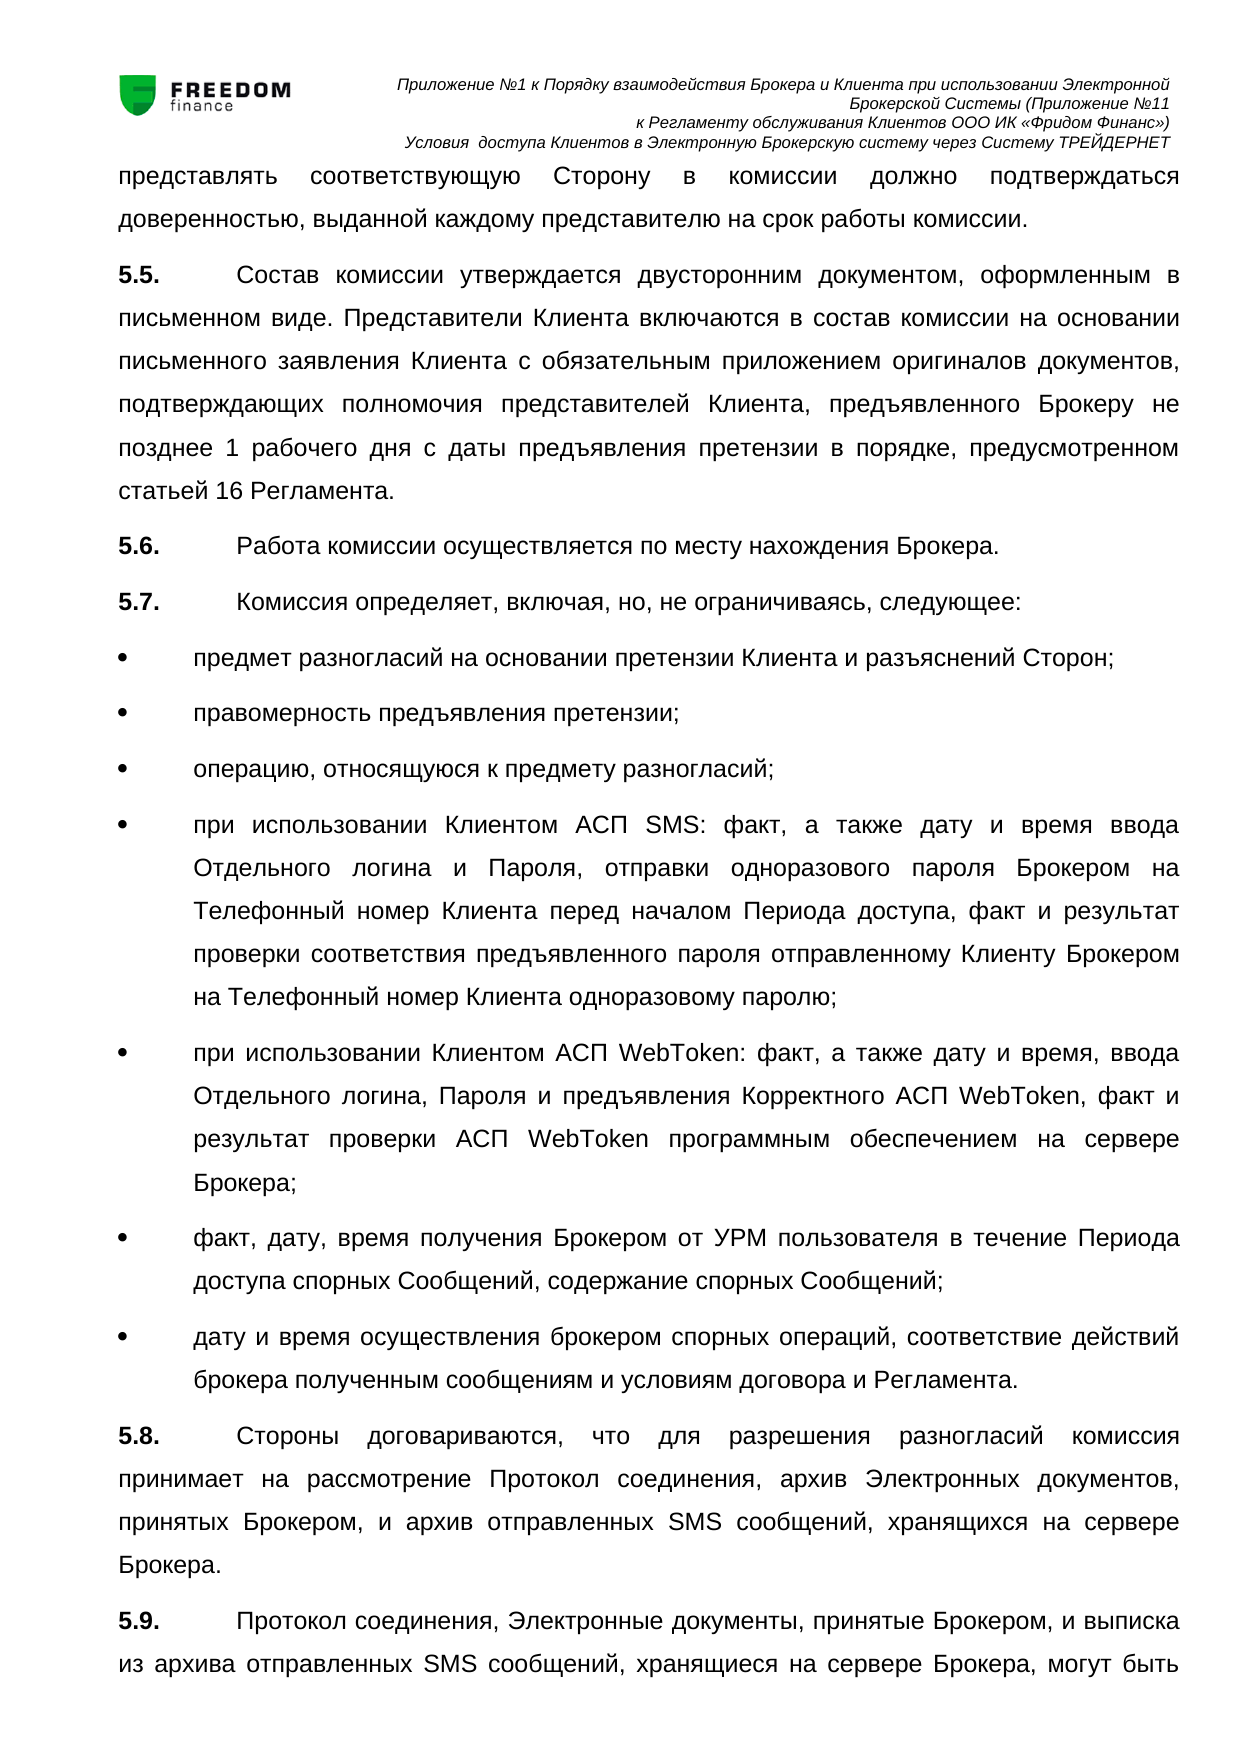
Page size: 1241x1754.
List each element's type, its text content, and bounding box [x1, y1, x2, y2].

text Комиссия определяет, включая, но, не ограничиваясь, следующее: [118, 587, 1181, 616]
picture [118, 75, 294, 116]
text дату и время осуществления брокером спорных операций, соответствие действий брокера полученным сообщениям и условиям договора и Регламента. [118, 1322, 1181, 1394]
text Работа комиссии осуществляется по месту нахождения Брокера. [118, 531, 1181, 560]
text при использовании Клиентом АСП SMS: факт, а также дату и время ввода Отдельного логина и Пароля, отправки одноразового пароля Брокером на Телефонный номер Клиента перед началом Периода доступа, факт и результат проверки соответствия предъявленного пароля отправленному Клиенту Брокером на Телефонный номер Клиента одноразовому паролю; [118, 810, 1181, 1011]
text предмет разногласий на основании претензии Клиента и разъяснений Сторон; [118, 643, 1181, 671]
text Состав комиссии утверждается двусторонним документом, оформленным в письменном виде. Представители Клиента включаются в состав комиссии на основании письменного заявления Клиента с обязательным приложением оригиналов документов, подтверждающих полномочия представителей Клиента, предъявленного Брокеру не позднее 1 рабочего дня с даты предъявления претензии в порядке, предусмотренном статьей 16 Регламента. [118, 260, 1181, 504]
text факт, дату, время получения Брокером от УРМ пользователя в течение Периода доступа спорных Сообщений, содержание спорных Сообщений; [118, 1223, 1181, 1295]
text операцию, относящуюся к предмету разногласий; [118, 754, 1181, 783]
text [118, 1606, 1181, 1678]
text Стороны договариваются, что для разрешения разногласий комиссия принимает на рассмотрение Протокол соединения, архив Электронных документов, принятых Брокером, и архив отправленных SMS сообщений, хранящихся на сервере Брокера. [118, 1421, 1181, 1579]
text при использовании Клиентом АСП WebToken: факт, а также дату и время, ввода Отдельного логина, Пароля и предъявления Корректного АСП WebToken, факт и результат проверки АСП WebToken программным обеспечением на сервере Брокера; [118, 1038, 1181, 1196]
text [118, 161, 1181, 233]
text правомерность предъявления претензии; [118, 698, 1181, 727]
